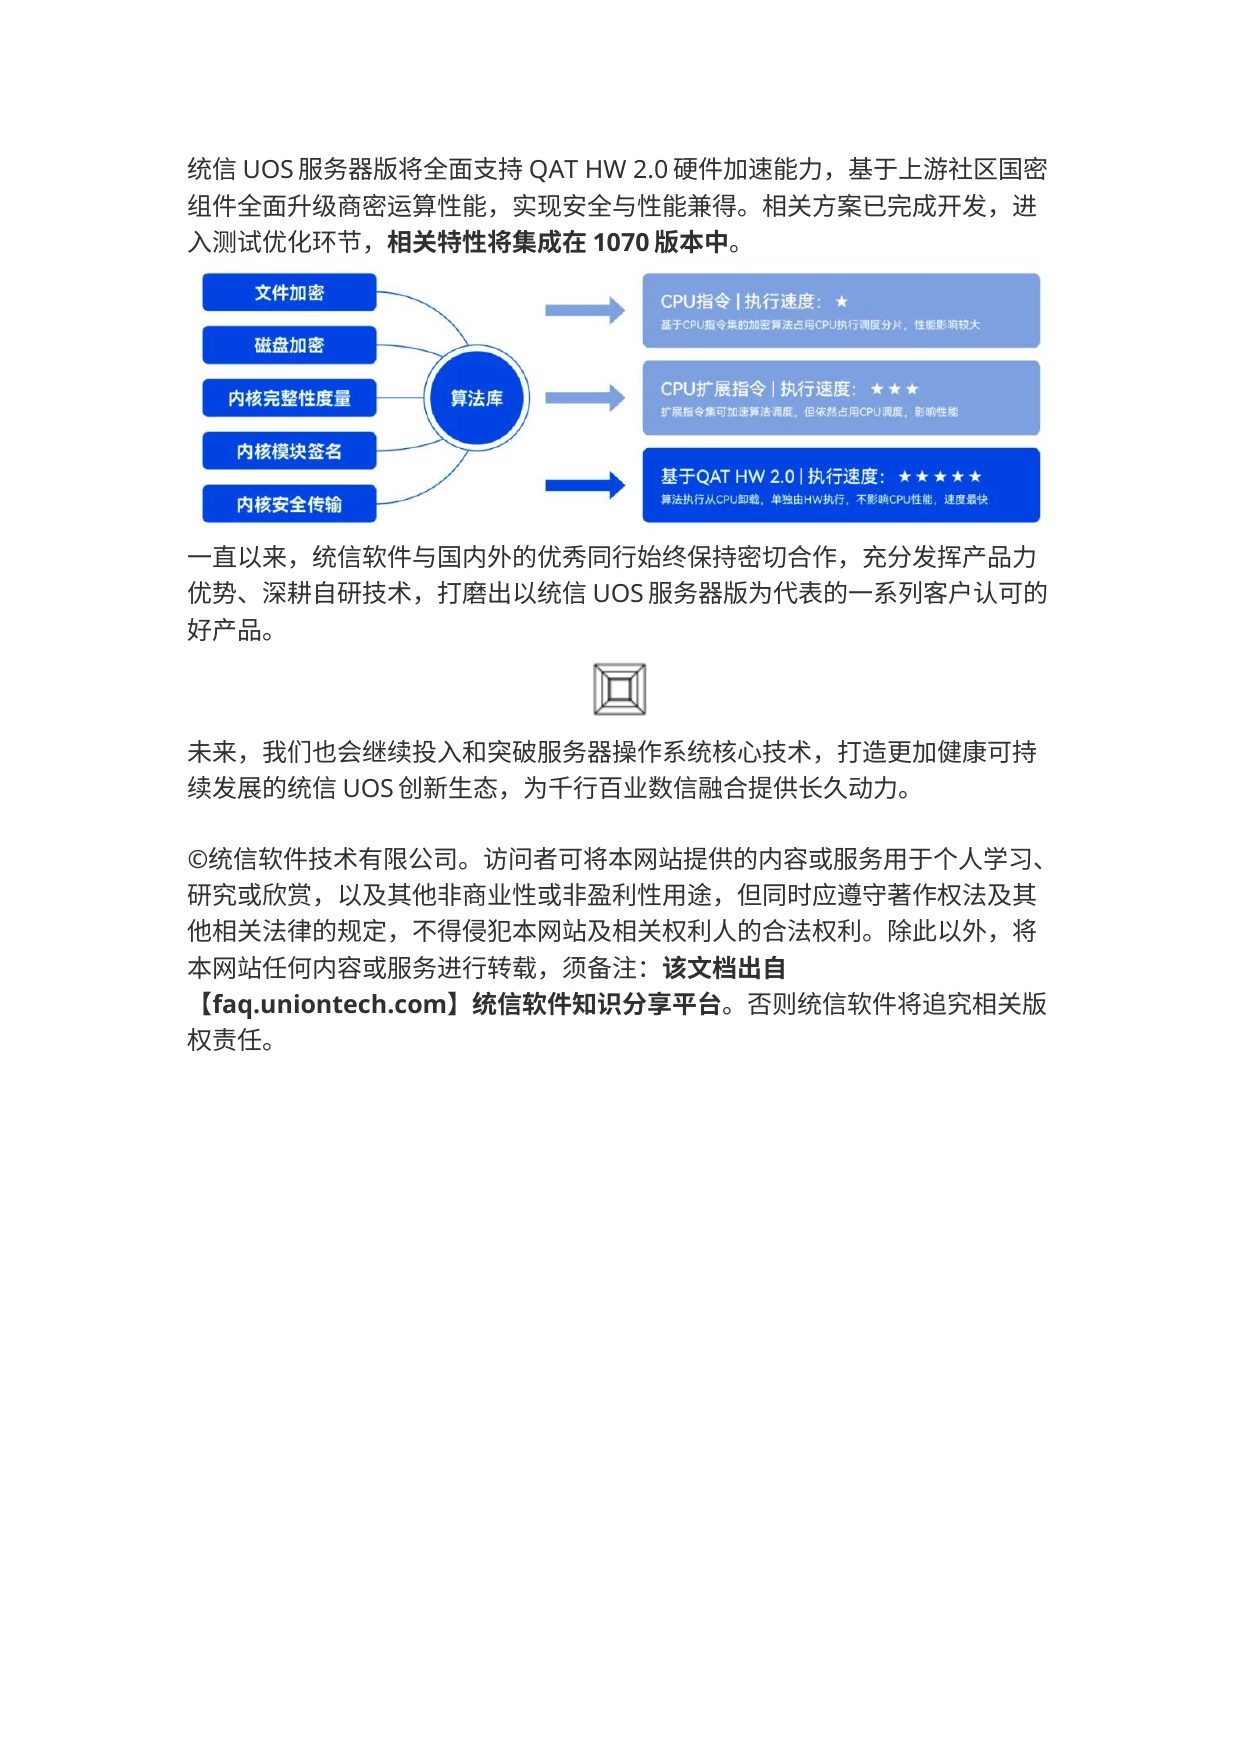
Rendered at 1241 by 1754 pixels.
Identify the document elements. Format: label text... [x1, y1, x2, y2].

text 一直以来，统信软件与国内外的优秀同行始终保持密切合作，充分发挥产品力优势、深耕自研技术，打磨出以统信UOS服务器版为代表的一系列客户认可的好产品。 [187, 538, 1053, 646]
picture [577, 646, 664, 733]
picture [187, 258, 1053, 538]
text 未来，我们也会继续投入和突破服务器操作系统核心技术，打造更加健康可持续发展的统信UOS创新生态，为千行百业数信融合提供长久动力。 [187, 733, 1053, 805]
text 统信UOS服务器版将全面支持QAT HW 2.0硬件加速能力，基于上游社区国密组件全面升级商密运算性能，实现安全与性能兼得。相关方案已完成开发，进入测试优化环节，相关特性将集成在1070版本中。 [187, 150, 1053, 258]
text ©统信软件技术有限公司。访问者可将本网站提供的内容或服务用于个人学习、研究或欣赏，以及其他非商业性或非盈利性用途，但同时应遵守著作权法及其他相关法律的规定，不得侵犯本网站及相关权利人的合法权利。除此以外，将本网站任何内容或服务进行转载，须备注：该文档出自【faq.uniontech.com】统信软件知识分享平台。否则统信软件将追究相关版权责任。 [187, 839, 1053, 1057]
